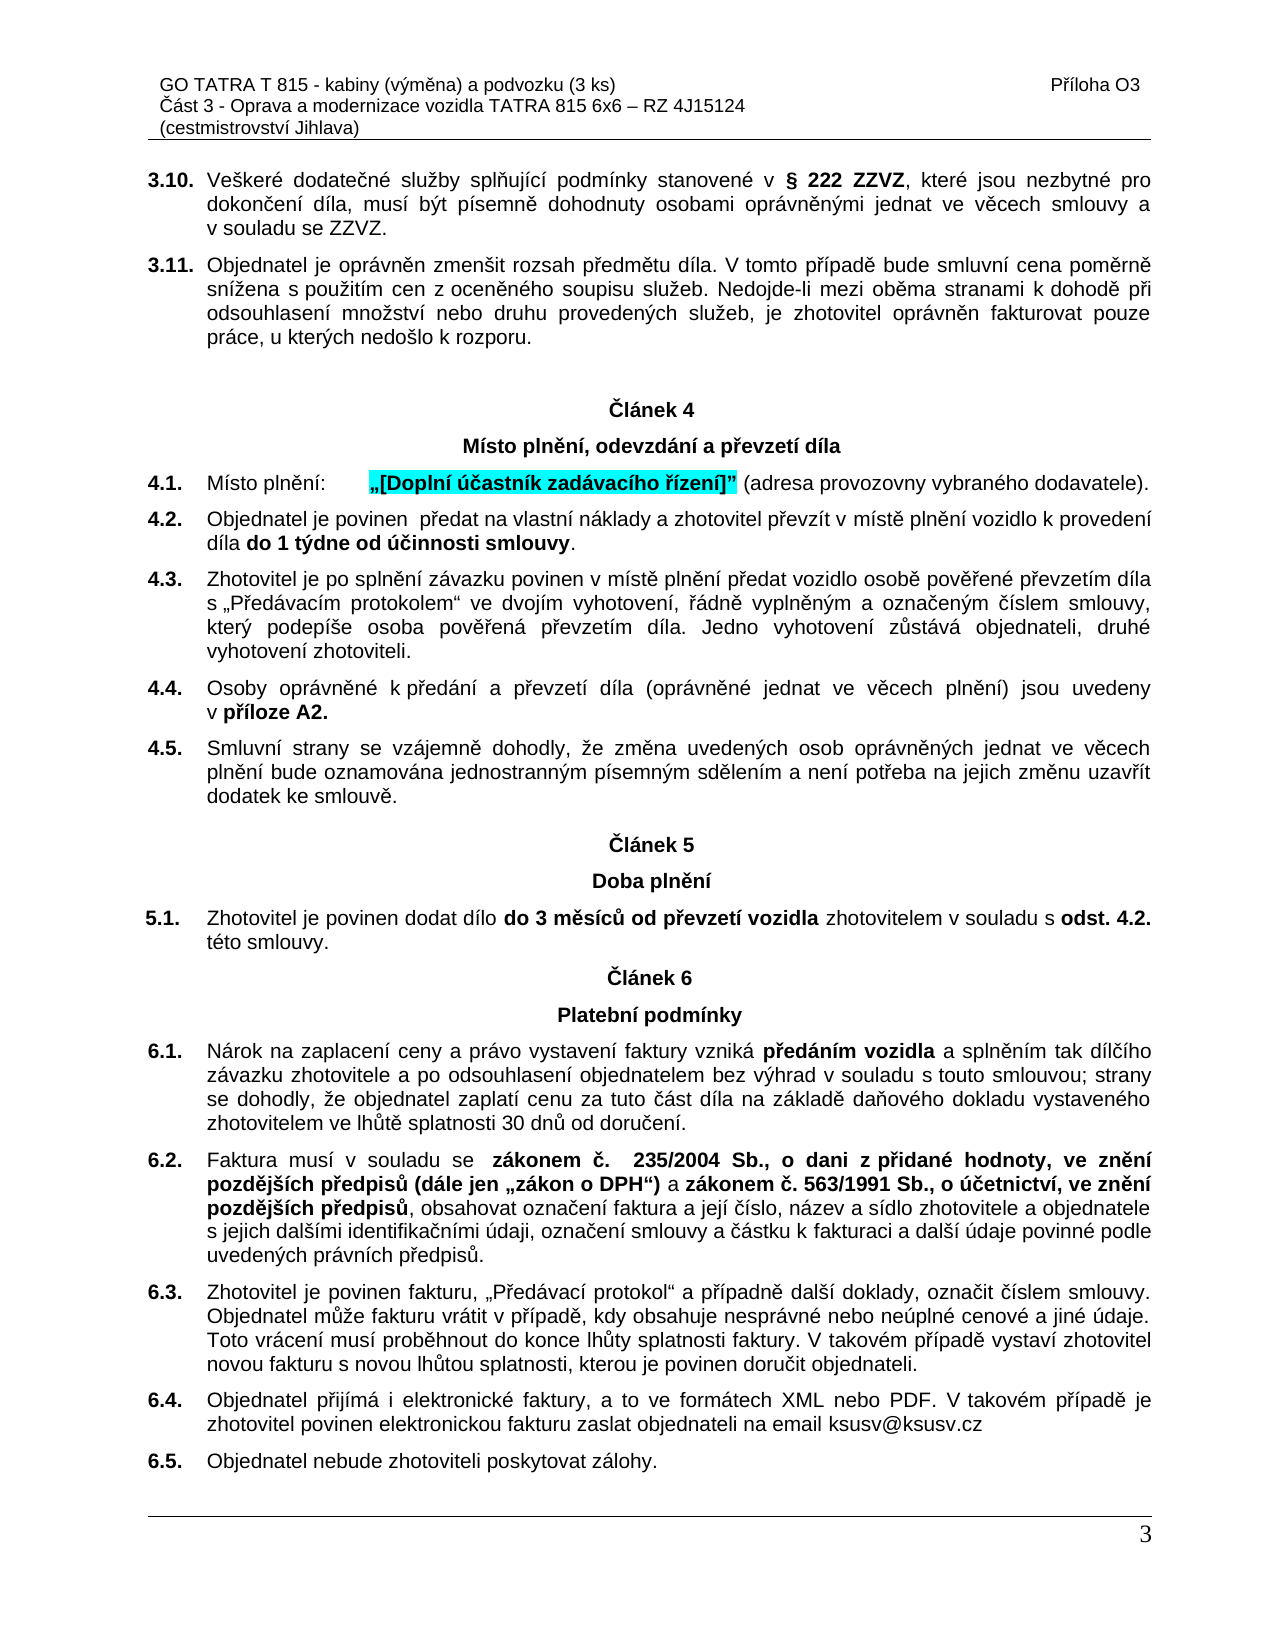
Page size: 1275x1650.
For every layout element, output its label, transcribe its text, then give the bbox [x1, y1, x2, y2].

list Veškeré dodatečné služby splňující podmínky stanovené v § 222 ZZVZ, které jsou nezbytné pro dokončení díla, musí být písemně dohodnuty osobami oprávněnými jednat ve věcech smlouvy a v souladu se ZZVZ. [148, 168, 1152, 240]
list Objednatel nebude zhotoviteli poskytovat zálohy. [148, 1448, 1152, 1472]
list Objednatel je oprávněn zmenšit rozsah předmětu díla. V tomto případě bude smluvní cena poměrně snížena s použitím cen z oceněného soupisu služeb. Nedojde-li mezi oběma stranami k dohodě při odsouhlasení množství nebo druhu provedených služeb, je zhotovitel oprávněn fakturovat pouze práce, u kterých nedošlo k rozporu. [148, 253, 1152, 348]
list Objednatel přijímá i elektronické faktury, a to ve formátech XML nebo PDF. V takovém případě je zhotovitel povinen elektronickou fakturu zaslat objednateli na email ksusv@ksusv.cz [148, 1388, 1152, 1436]
list Zhotovitel je povinen fakturu, „Předávací protokol“ a případně další doklady, označit číslem smlouvy. Objednatel může fakturu vrátit v případě, kdy obsahuje nesprávné nebo neúplné cenové a jiné údaje. Toto vrácení musí proběhnout do konce lhůty splatnosti faktury. V takovém případě vystaví zhotovitel novou fakturu s novou lhůtou splatnosti, kterou je povinen doručit objednateli. [148, 1280, 1152, 1376]
text Článek 5 [148, 833, 1155, 857]
text Platební podmínky [148, 1003, 1152, 1027]
list Osoby oprávněné k předání a převzetí díla (oprávněné jednat ve věcech plnění) jsou uvedeny v příloze A2. [148, 676, 1152, 723]
list Smluvní strany se vzájemně dohodly, že změna uvedených osob oprávněných jednat ve věcech plnění bude oznamována jednostranným písemným sdělením a není potřeba na jejich změnu uzavřít dodatek ke smlouvě. [148, 736, 1152, 808]
text Místo plnění, odevzdání a převzetí díla [148, 434, 1155, 458]
list Zhotovitel je povinen dodat dílo do 3 měsíců od převzetí vozidla zhotovitelem v souladu s odst. 4.2. této smlouvy. [162, 906, 1152, 954]
text Článek 6 [148, 966, 1152, 990]
text Doba plnění [148, 869, 1155, 893]
list Zhotovitel je po splnění závazku povinen v místě plnění předat vozidlo osobě pověřené převzetím díla s „Předávacím protokolem“ ve dvojím vyhotovení, řádně vyplněným a označeným číslem smlouvy, který podepíše osoba pověřená převzetím díla. Jedno vyhotovení zůstává objednateli, druhé vyhotovení zhotoviteli. [148, 567, 1152, 663]
list Objednatel je povinen předat na vlastní náklady a zhotovitel převzít v místě plnění vozidlo k provedení díla do 1 týdne od účinnosti smlouvy. [148, 507, 1152, 555]
text Článek 4 [148, 397, 1155, 421]
list Místo plnění: „[Doplní účastník zadávacího řízení]” (adresa provozovny vybraného dodavatele). [737, 470, 1152, 494]
list Faktura musí v souladu se zákonem č. 235/2004 Sb., o dani z přidané hodnoty, ve znění pozdějších předpisů (dále jen „zákon o DPH“) a zákonem č. 563/1991 Sb., o účetnictví, ve znění pozdějších předpisů, obsahovat označení faktura a její číslo, název a sídlo zhotovitele a objednatele s jejich dalšími identifikačními údaji, označení smlouvy a částku k fakturaci a další údaje povinné podle uvedených právních předpisů. [148, 1147, 1152, 1267]
list Nárok na zaplacení ceny a právo vystavení faktury vzniká předáním vozidla a splněním tak dílčího závazku zhotovitele a po odsouhlasení objednatelem bez výhrad v souladu s touto smlouvou; strany se dohodly, že objednatel zaplatí cenu za tuto část díla na základě daňového dokladu vystaveného zhotovitelem ve lhůtě splatnosti 30 dnů od doručení. [148, 1039, 1152, 1135]
